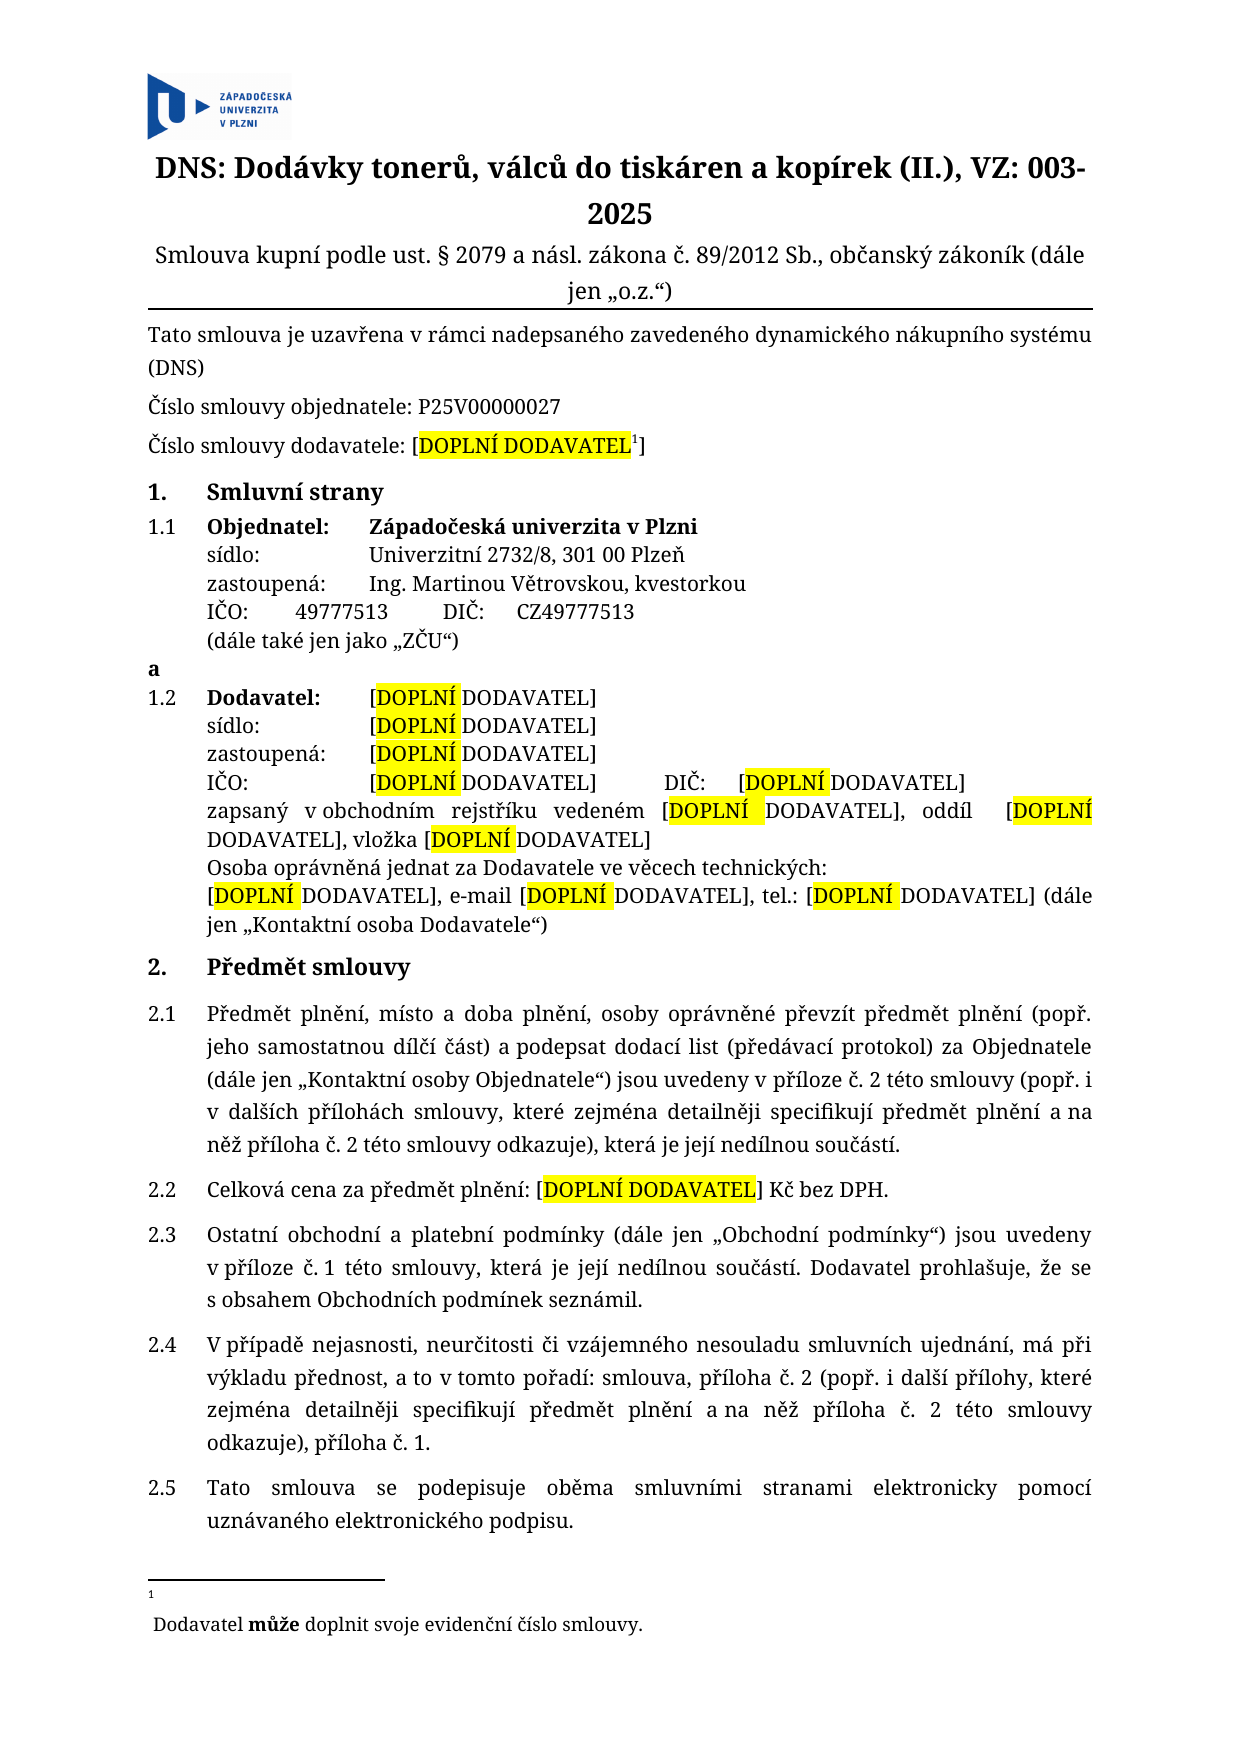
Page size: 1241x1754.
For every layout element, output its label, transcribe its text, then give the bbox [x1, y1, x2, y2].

list Tato smlouva se podepisuje oběma smluvními stranami elektronicky pomocí uznávaného elektronického podpisu. [148, 1473, 1093, 1534]
text a [148, 654, 1093, 683]
text zastoupená: [DOPLNÍ DODAVATEL] [207, 739, 1093, 768]
list Objednatel: Západočeská univerzita v Plzni [148, 512, 1093, 540]
text Smlouva kupní podle ust. § 2079 a násl. zákona č. 89/2012 Sb., občanský zákoník (dále jen „o.z.“) [148, 239, 1093, 308]
text Číslo smlouvy dodavatele: [DOPLNÍ DODAVATEL] [148, 431, 419, 459]
text IČO: 49777513 DIČ: CZ49777513 [207, 597, 1093, 626]
list Ostatní obchodní a platební podmínky (dále jen „Obchodní podmínky“) jsou uvedeny v příloze č. 1 této smlouvy, která je její nedílnou součástí. Dodavatel prohlašuje, že se s obsahem Obchodních podmínek seznámil. [148, 1220, 1093, 1314]
list Celková cena za předmět plnění: [DOPLNÍ DODAVATEL] Kč bez DPH. [756, 1175, 1093, 1203]
text sídlo: Univerzitní 2732/8, 301 00 Plzeň [207, 540, 1093, 569]
text Osoba oprávněná jednat za Dodavatele ve věcech technických: [207, 853, 1093, 882]
picture [147, 73, 292, 140]
list Smluvní strany [148, 476, 1093, 507]
list Předmět smlouvy [148, 951, 1093, 982]
text IČO: [DOPLNÍ DODAVATEL] DIČ: [DOPLNÍ DODAVATEL] [207, 768, 376, 796]
list Dodavatel: [DOPLNÍ DODAVATEL] [148, 683, 376, 711]
text sídlo: [DOPLNÍ DODAVATEL] [461, 711, 1093, 739]
text (dále také jen jako „ZČU“) [207, 626, 1093, 654]
list V případě nejasnosti, neurčitosti či vzájemného nesouladu smluvních ujednání, má při výkladu přednost, a to v tomto pořadí: smlouva, příloha č. 2 (popř. i další přílohy, které zejména detailněji specifikují předmět plnění a na něž příloha č. 2 této smlouvy odkazuje), příloha č. 1. [148, 1330, 1093, 1457]
text Číslo smlouvy dodavatele: [DOPLNÍ DODAVATEL] [631, 431, 1093, 459]
text IČO: [DOPLNÍ DODAVATEL] DIČ: [DOPLNÍ DODAVATEL] [830, 768, 1093, 796]
text [DOPLNÍ DODAVATEL], e-mail [DOPLNÍ DODAVATEL], tel.: [DOPLNÍ DODAVATEL] (dále jen „Kontaktní osoba Dodavatele“) [207, 882, 1093, 938]
text zapsaný v obchodním rejstříku vedeném [DOPLNÍ DODAVATEL], oddíl [DOPLNÍ DODAVATEL], vložka [DOPLNÍ DODAVATEL] [207, 796, 1093, 853]
list Předmět plnění, místo a doba plnění, osoby oprávněné převzít předmět plnění (popř. jeho samostatnou dílčí část) a podepsat dodací list (předávací protokol) za Objednatele (dále jen „Kontaktní osoby Objednatele“) jsou uvedeny v příloze č. 2 této smlouvy (popř. i v dalších přílohách smlouvy, které zejména detailněji specifikují předmět plnění a na něž příloha č. 2 této smlouvy odkazuje), která je její nedílnou součástí. [148, 999, 1093, 1158]
text Tato smlouva je uzavřena v rámci nadepsaného zavedeného dynamického nákupního systému (DNS) [148, 321, 1093, 382]
list Dodavatel: [DOPLNÍ DODAVATEL] [461, 683, 1093, 711]
text zastoupená: Ing. Martinou Větrovskou, kvestorkou [207, 569, 1093, 597]
text DNS: Dodávky tonerů, válců do tiskáren a kopírek (II.), VZ: 003-2025 [148, 148, 1093, 233]
text sídlo: [DOPLNÍ DODAVATEL] [207, 711, 376, 739]
list Celková cena za předmět plnění: [DOPLNÍ DODAVATEL] Kč bez DPH. [148, 1175, 543, 1203]
text Číslo smlouvy objednatele: P25V00000027 [148, 392, 1093, 421]
text IČO: [DOPLNÍ DODAVATEL] DIČ: [DOPLNÍ DODAVATEL] [461, 768, 745, 796]
